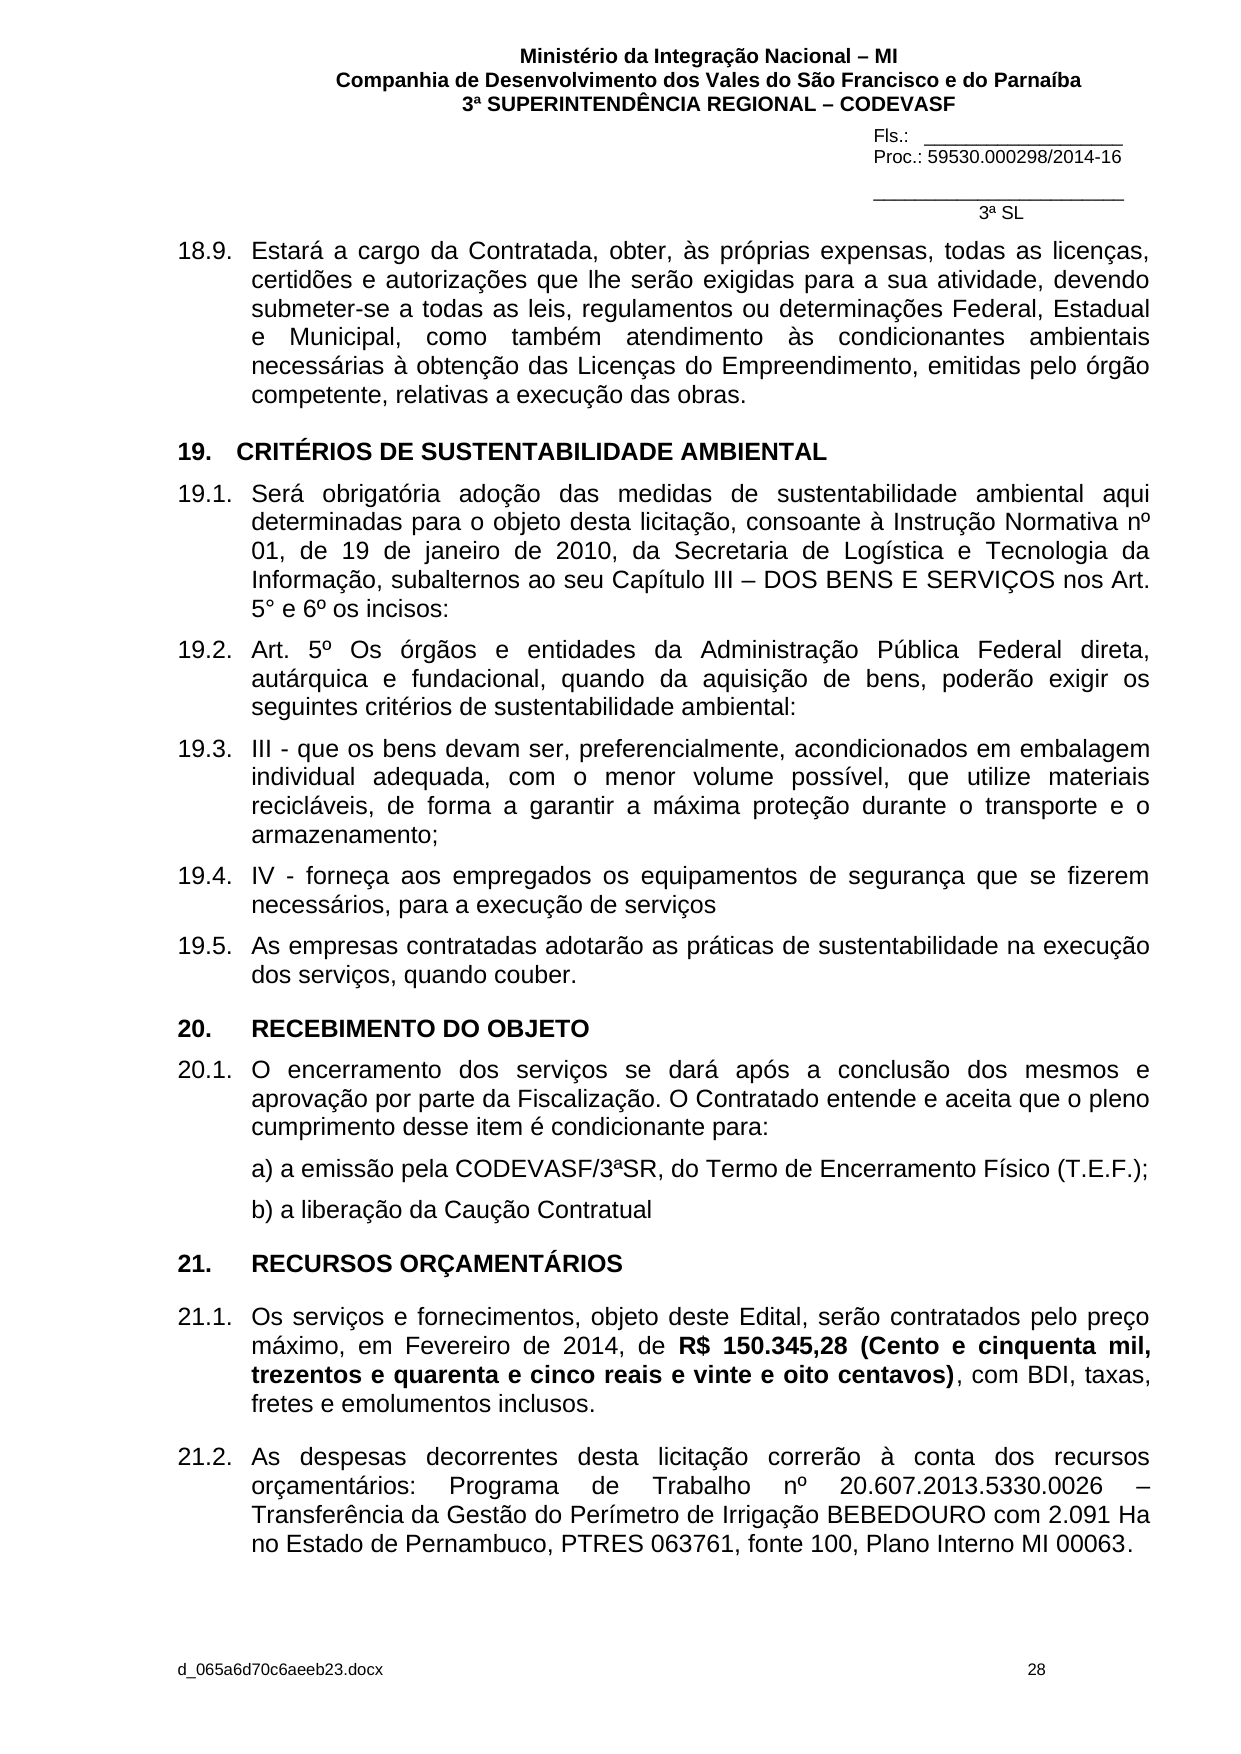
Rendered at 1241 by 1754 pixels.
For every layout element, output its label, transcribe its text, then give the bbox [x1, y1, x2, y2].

text O encerramento dos serviços se dará após a conclusão dos mesmos e aprovação por parte da Fiscalização. O Contratado entende e aceita que o pleno cumprimento desse item é condicionante para: [177, 1055, 1152, 1141]
text RECURSOS ORÇAMENTÁRIOS [177, 1248, 1152, 1277]
text Os serviços e fornecimentos, objeto deste Edital, serão contratados pelo preço máximo, em Fevereiro de 2014, de R$ 150.345,28 (Cento e cinquenta mil, trezentos e quarenta e cinco reais e vinte e oito centavos), com BDI, taxas, fretes e emolumentos inclusos. [177, 1302, 1152, 1417]
text Art. 5º Os órgãos e entidades da Administração Pública Federal direta, autárquica e fundacional, quando da aquisição de bens, poderão exigir os seguintes critérios de sustentabilidade ambiental: [177, 635, 1152, 721]
text a) a emissão pela CODEVASF/3ªSR, do Termo de Encerramento Físico (T.E.F.); [251, 1153, 1152, 1182]
text As empresas contratadas adotarão as práticas de sustentabilidade na execução dos serviços, quando couber. [177, 931, 1152, 988]
text IV - forneça aos empregados os equipamentos de segurança que se fizerem necessários, para a execução de serviços [177, 861, 1152, 918]
text As despesas decorrentes desta licitação correrão à conta dos recursos orçamentários: Programa de Trabalho nº 20.607.2013.5330.0026 – Transferência da Gestão do Perímetro de Irrigação BEBEDOURO com 2.091 Ha no Estado de Pernambuco, PTRES 063761, fonte 100, Plano Interno MI 00063. [177, 1442, 1152, 1557]
text III - que os bens devam ser, preferencialmente, acondicionados em embalagem individual adequada, com o menor volume possível, que utilize materiais recicláveis, de forma a garantir a máxima proteção durante o transporte e o armazenamento; [177, 733, 1152, 848]
text Será obrigatória adoção das medidas de sustentabilidade ambiental aqui determinadas para o objeto desta licitação, consoante à Instrução Normativa nº 01, de 19 de janeiro de 2010, da Secretaria de Logística e Tecnologia da Informação, subalternos ao seu Capítulo III – DOS BENS E SERVIÇOS nos Art. 5° e 6º os incisos: [177, 478, 1152, 622]
text RECEBIMENTO DO OBJETO [177, 1013, 1152, 1042]
text Estará a cargo da Contratada, obter, às próprias expensas, todas as licenças, certidões e autorizações que lhe serão exigidas para a sua atividade, devendo submeter-se a todas as leis, regulamentos ou determinações Federal, Estadual e Municipal, como também atendimento às condicionantes ambientais necessárias à obtenção das Licenças do Empreendimento, emitidas pelo órgão competente, relativas a execução das obras. [177, 236, 1152, 408]
list b) a liberação da Caução Contratual [251, 1195, 1152, 1223]
text CRITÉRIOS DE SUSTENTABILIDADE AMBIENTAL [177, 437, 1152, 466]
